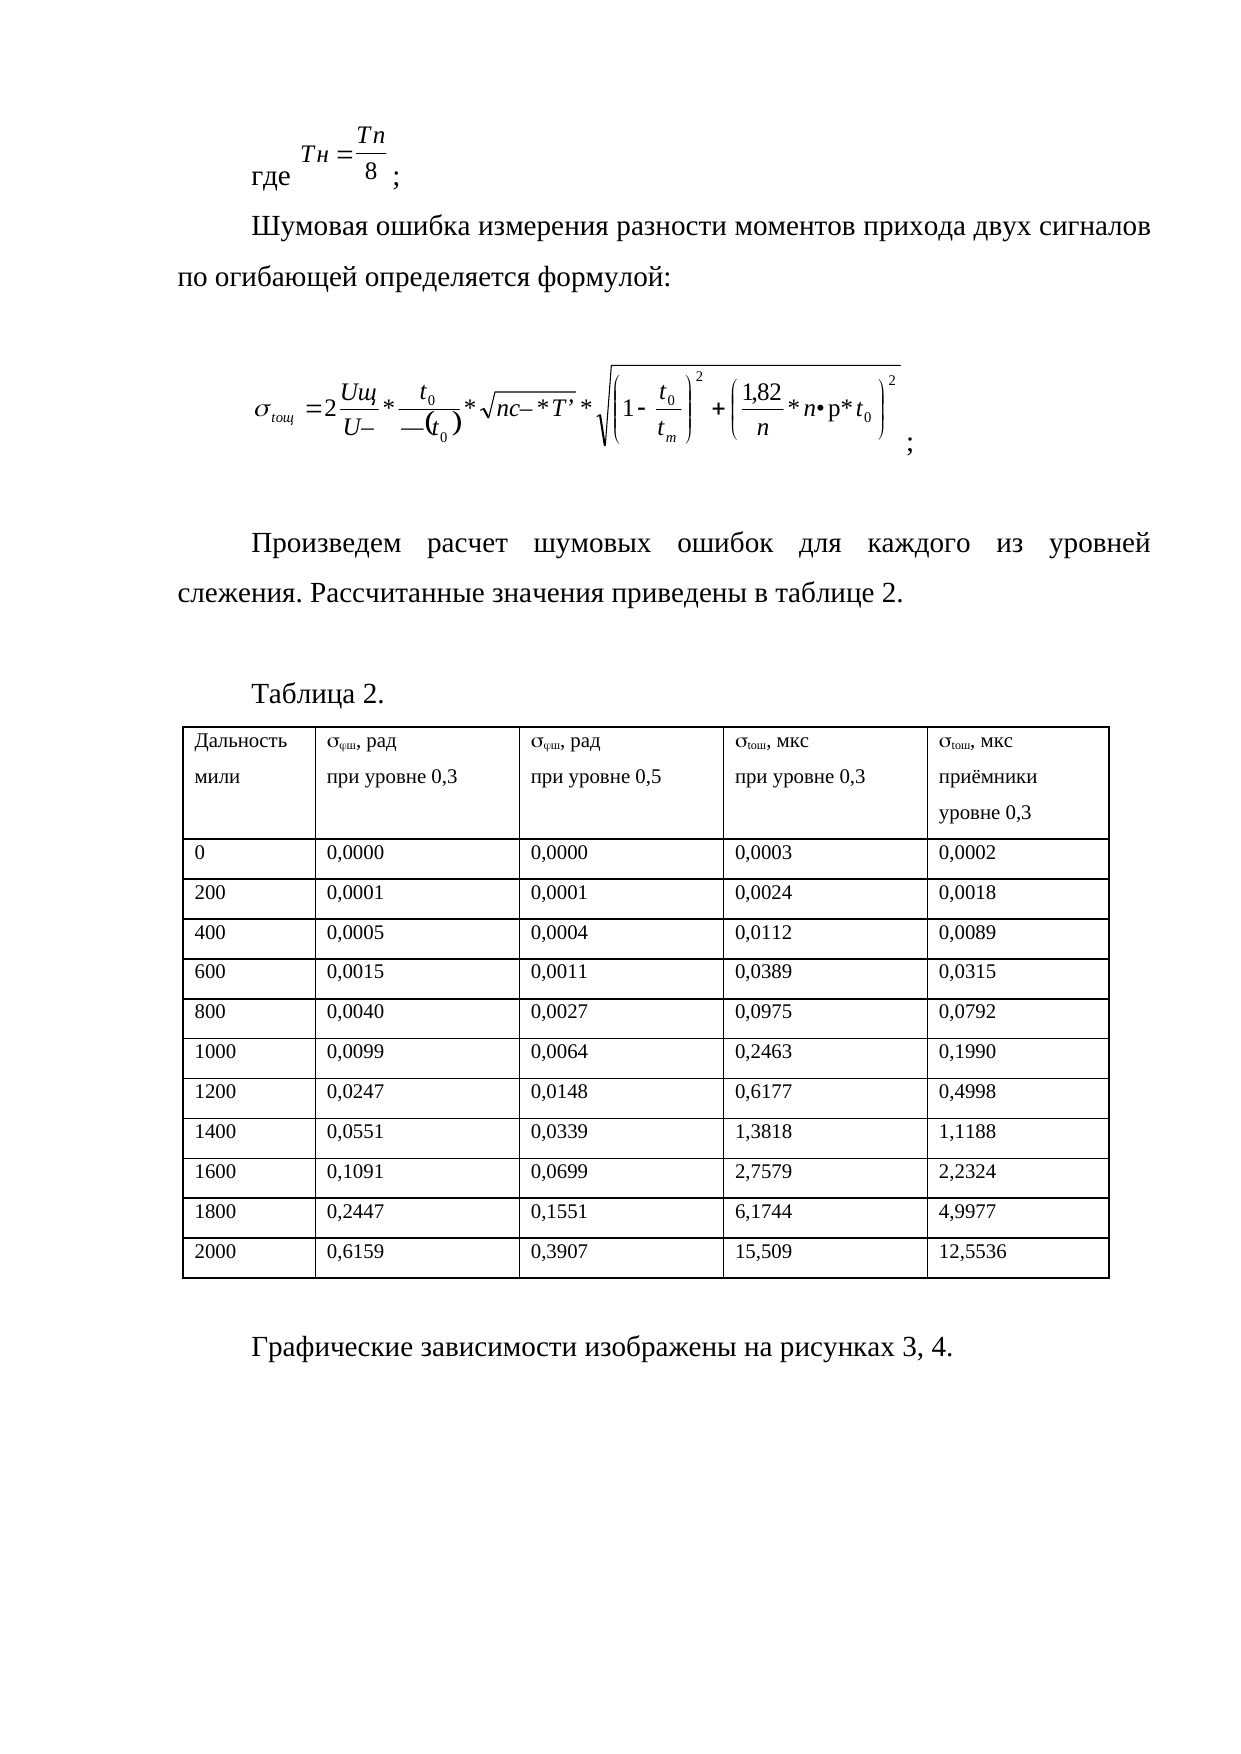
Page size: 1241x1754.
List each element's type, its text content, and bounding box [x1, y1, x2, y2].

table_cell 0,0018 [928, 880, 1108, 918]
table_cell 600 [184, 960, 315, 998]
text где ; [177, 118, 1152, 192]
text Шумовая ошибка измерения разности моментов прихода двух сигналов по огибающей определяется формулой: [177, 208, 1152, 292]
table_cell 0,0000 [520, 840, 723, 878]
table_cell 0,0040 [316, 1000, 519, 1038]
table_cell 400 [184, 920, 315, 958]
table_cell 0,0699 [520, 1159, 723, 1197]
table_cell 0,0099 [316, 1039, 519, 1078]
table_cell 2000 [184, 1239, 315, 1277]
text Таблица 2. [177, 676, 1152, 709]
table_cell 0,0001 [316, 880, 519, 918]
table_cell 0,3907 [520, 1239, 723, 1277]
table_cell 0,0011 [520, 960, 723, 998]
table_cell 0 [184, 840, 315, 878]
table_cell 0,0792 [928, 1000, 1108, 1038]
table_cell 0,0551 [316, 1119, 519, 1157]
table_cell 0,0112 [724, 920, 927, 958]
table_cell 0,1091 [316, 1159, 519, 1197]
table_header toш, мкс при уровне 0,3 [724, 728, 927, 838]
table_header Дальность мили [184, 728, 315, 838]
table_cell 0,6177 [724, 1079, 927, 1117]
table_header ш, рад при уровне 0,3 [316, 728, 519, 838]
table_cell 0,0148 [520, 1079, 723, 1117]
table_cell 0,0004 [520, 920, 723, 958]
table_cell 0,2463 [724, 1039, 927, 1078]
table_cell 800 [184, 1000, 315, 1038]
table_cell 0,0015 [316, 960, 519, 998]
table_cell 0,0000 [316, 840, 519, 878]
table_cell 2,7579 [724, 1159, 927, 1197]
table_cell 0,1551 [520, 1199, 723, 1237]
text Графические зависимости изображены на рисунках 3, 4. [177, 1329, 1152, 1362]
text Произведем расчет шумовых ошибок для каждого из уровней слежения. Рассчитанные значения приведены в таблице 2. [177, 525, 1152, 609]
table_cell 0,0003 [724, 840, 927, 878]
table_cell 0,0064 [520, 1039, 723, 1078]
table_cell 0,0005 [316, 920, 519, 958]
table_header ш, рад при уровне 0,5 [520, 728, 723, 838]
text ; [177, 359, 1152, 458]
table_cell 0,2447 [316, 1199, 519, 1237]
table_cell 0,0247 [316, 1079, 519, 1117]
table_cell 6,1744 [724, 1199, 927, 1237]
table_cell 0,6159 [316, 1239, 519, 1277]
table_cell 15,509 [724, 1239, 927, 1277]
table_cell 0,0089 [928, 920, 1108, 958]
table_cell 0,0001 [520, 880, 723, 918]
table_cell 1000 [184, 1039, 315, 1078]
table_cell 1200 [184, 1079, 315, 1117]
table_cell 1,3818 [724, 1119, 927, 1157]
table_cell 2,2324 [928, 1159, 1108, 1197]
table_cell 0,0975 [724, 1000, 927, 1038]
table_cell 1800 [184, 1199, 315, 1237]
table_cell 0,0339 [520, 1119, 723, 1157]
table_cell 1400 [184, 1119, 315, 1157]
table_cell 0,1990 [928, 1039, 1108, 1078]
table_cell 0,0389 [724, 960, 927, 998]
table_cell 200 [184, 880, 315, 918]
table_cell 0,4998 [928, 1079, 1108, 1117]
table_cell 0,0024 [724, 880, 927, 918]
table_cell 0,0027 [520, 1000, 723, 1038]
table_cell 0,0002 [928, 840, 1108, 878]
table_cell 12,5536 [928, 1239, 1108, 1277]
table_cell 4,9977 [928, 1199, 1108, 1237]
table_cell 0,0315 [928, 960, 1108, 998]
table_cell 1,1188 [928, 1119, 1108, 1157]
table_header toш, мкс приёмники уровне 0,3 [928, 728, 1108, 838]
table_cell 1600 [184, 1159, 315, 1197]
